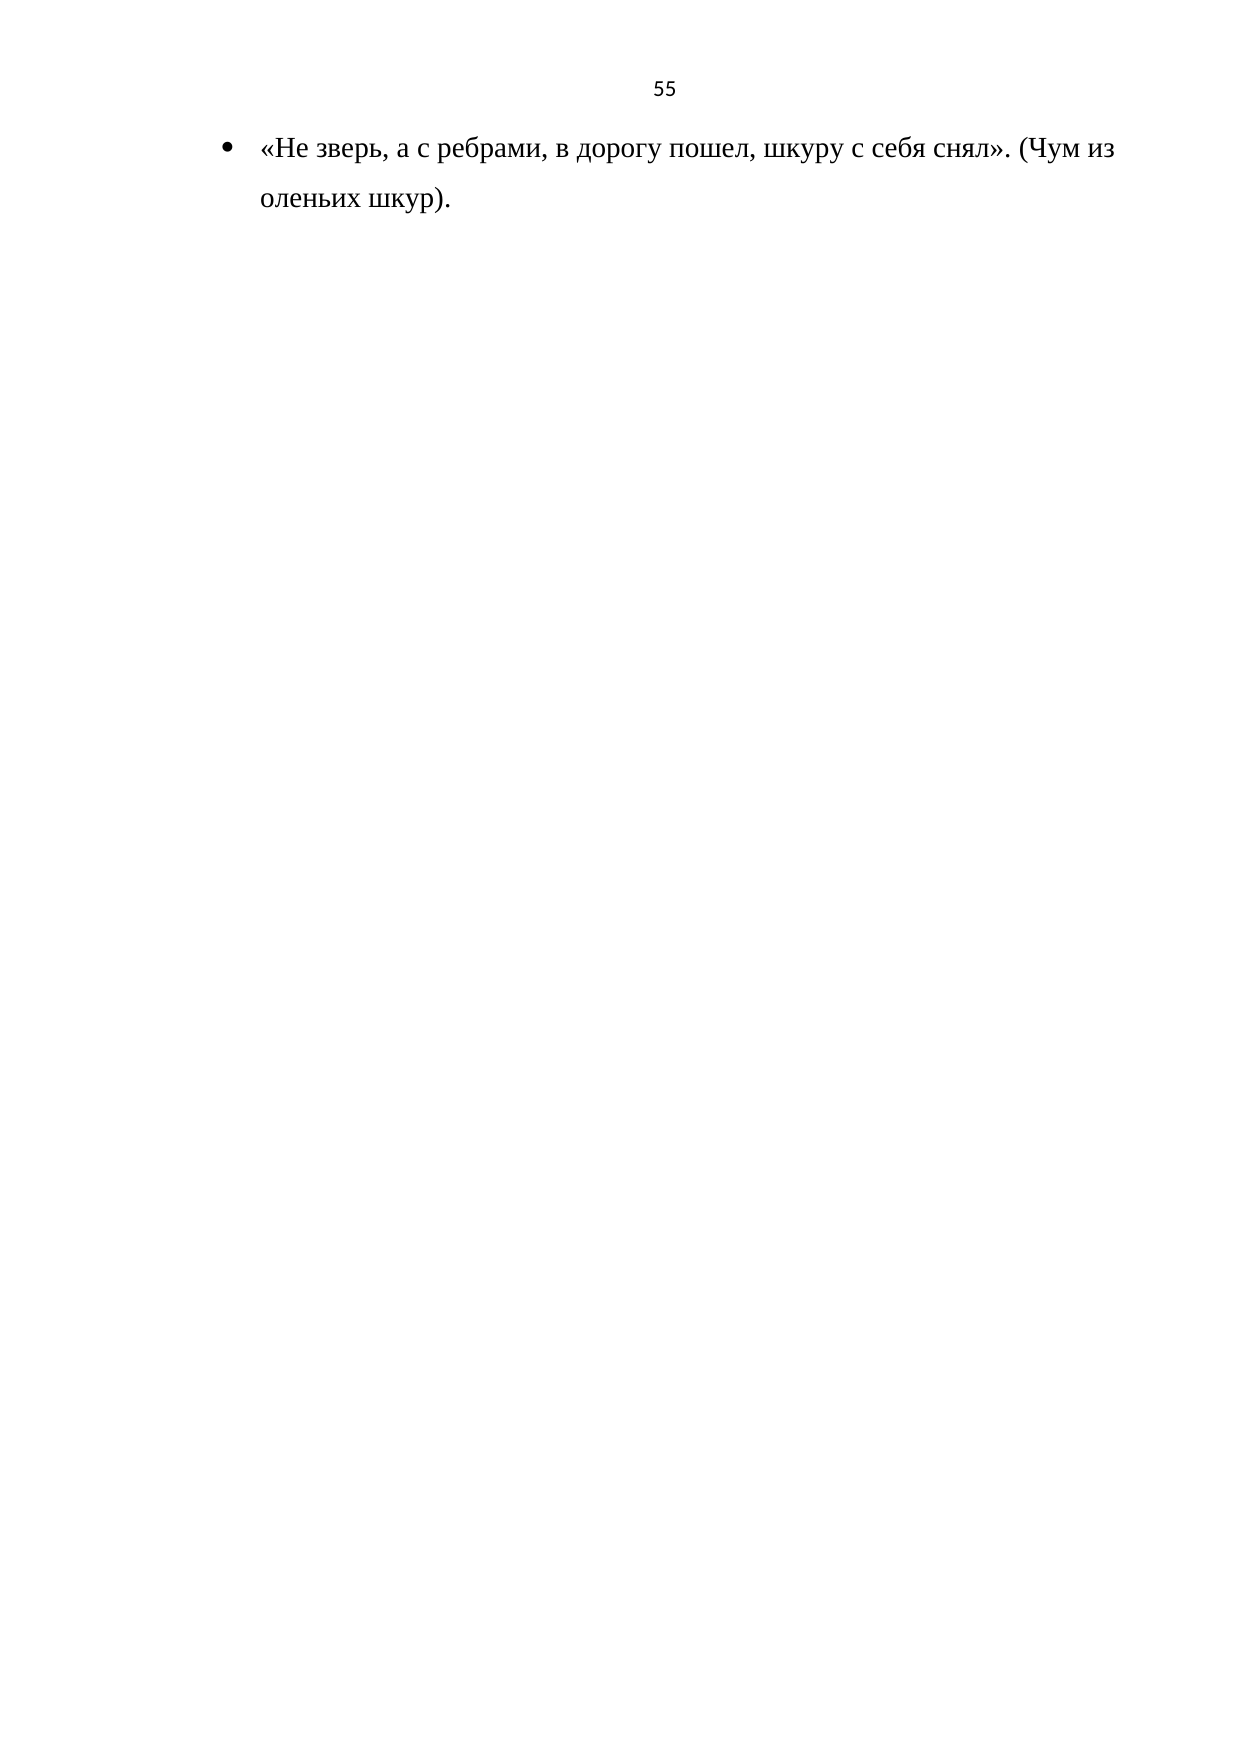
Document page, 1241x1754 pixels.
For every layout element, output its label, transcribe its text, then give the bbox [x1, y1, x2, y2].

list «Не зверь, а с ребрами, в дорогу пошел, шкуру с себя снял». (Чум из оленьих шкур). [222, 130, 1152, 214]
